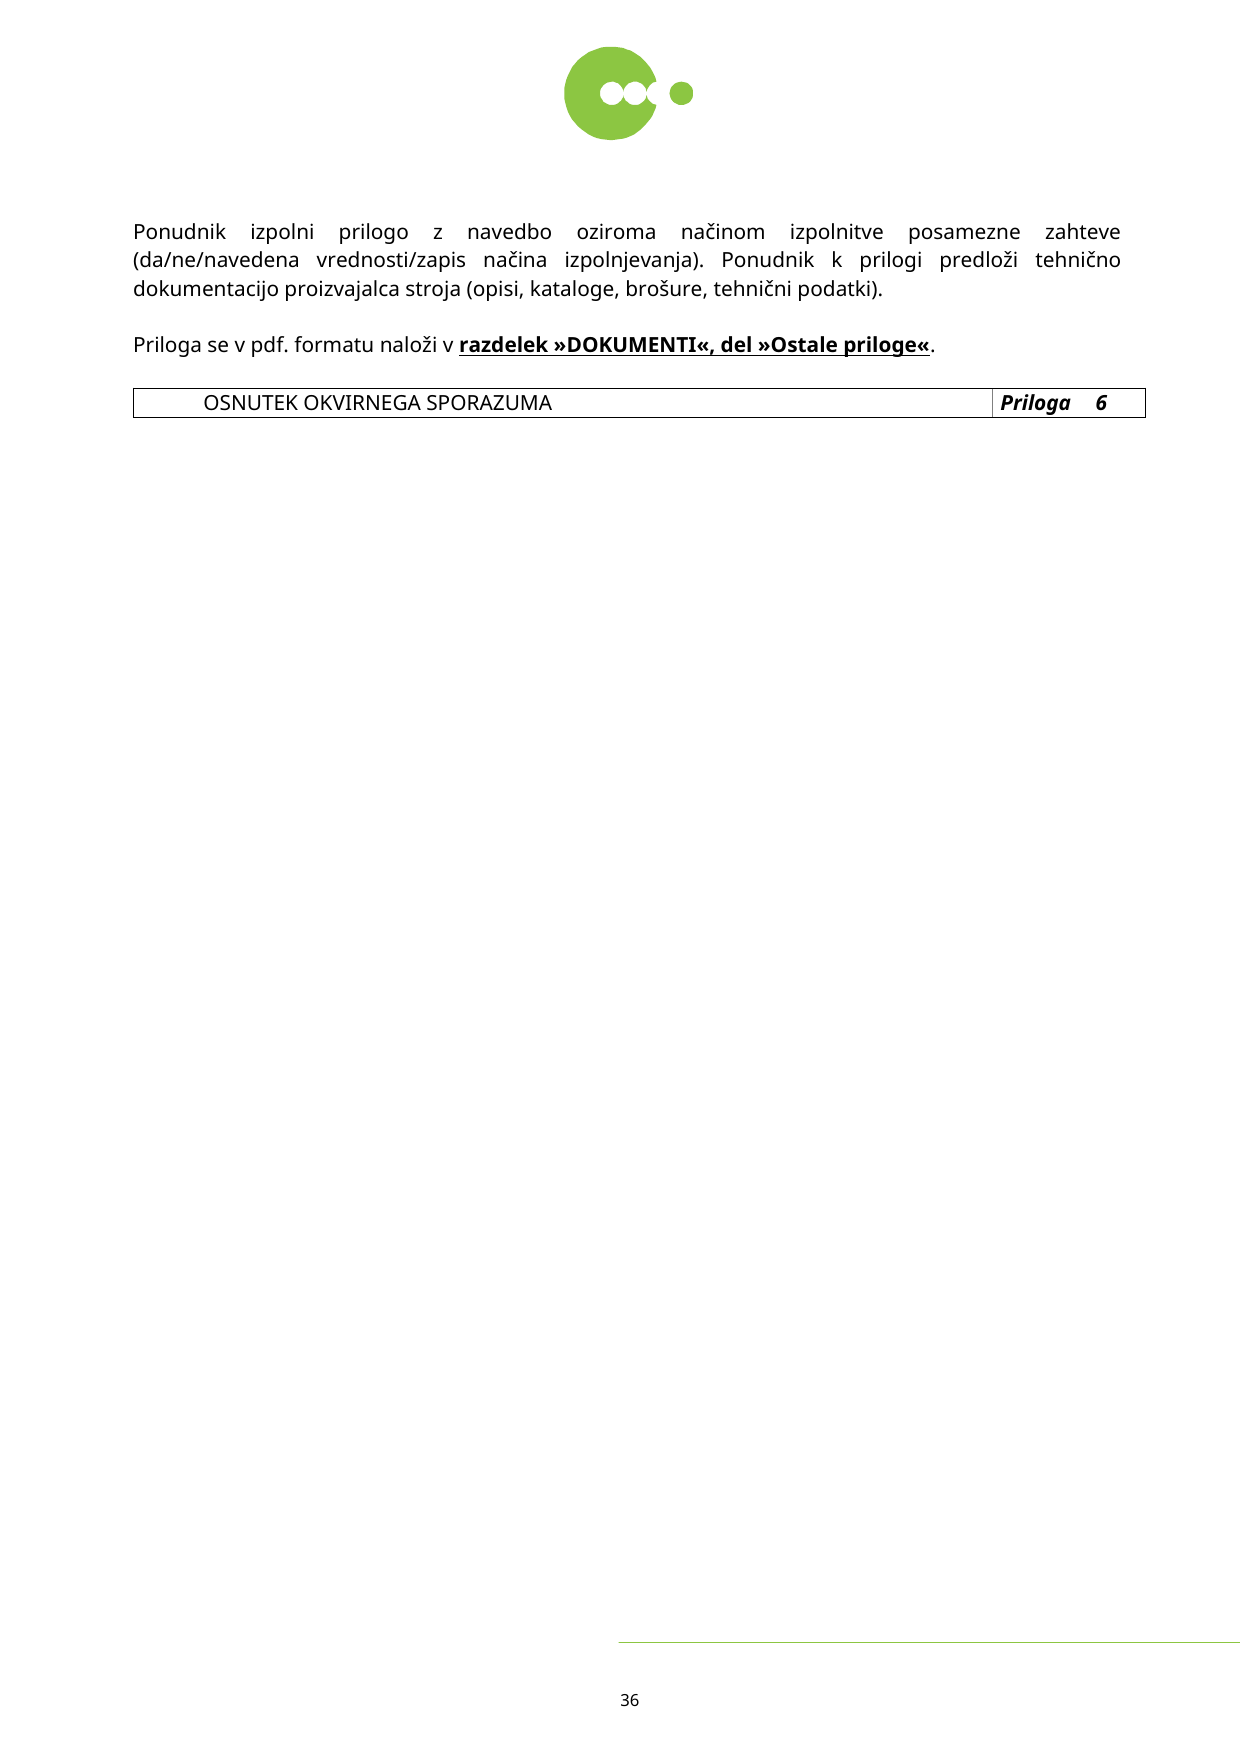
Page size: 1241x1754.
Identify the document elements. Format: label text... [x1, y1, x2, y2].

text Ponudnik izpolni prilogo z navedbo oziroma načinom izpolnitve posamezne zahteve (da/ne/navedena vrednosti/zapis načina izpolnjevanja). Ponudnik k prilogi predloži tehnično dokumentacijo proizvajalca stroja (opisi, kataloge, brošure, tehnični podatki). [133, 217, 1122, 302]
table_header OSNUTEK OKVIRNEGA SPORAZUMA [196, 389, 992, 417]
text Priloga se v pdf. formatu naloži v razdelek »DOKUMENTI«, del »Ostale priloge«. [133, 331, 1122, 359]
table_header Priloga [993, 389, 1088, 417]
table_header [134, 389, 196, 417]
table_header 6 [1088, 389, 1145, 417]
